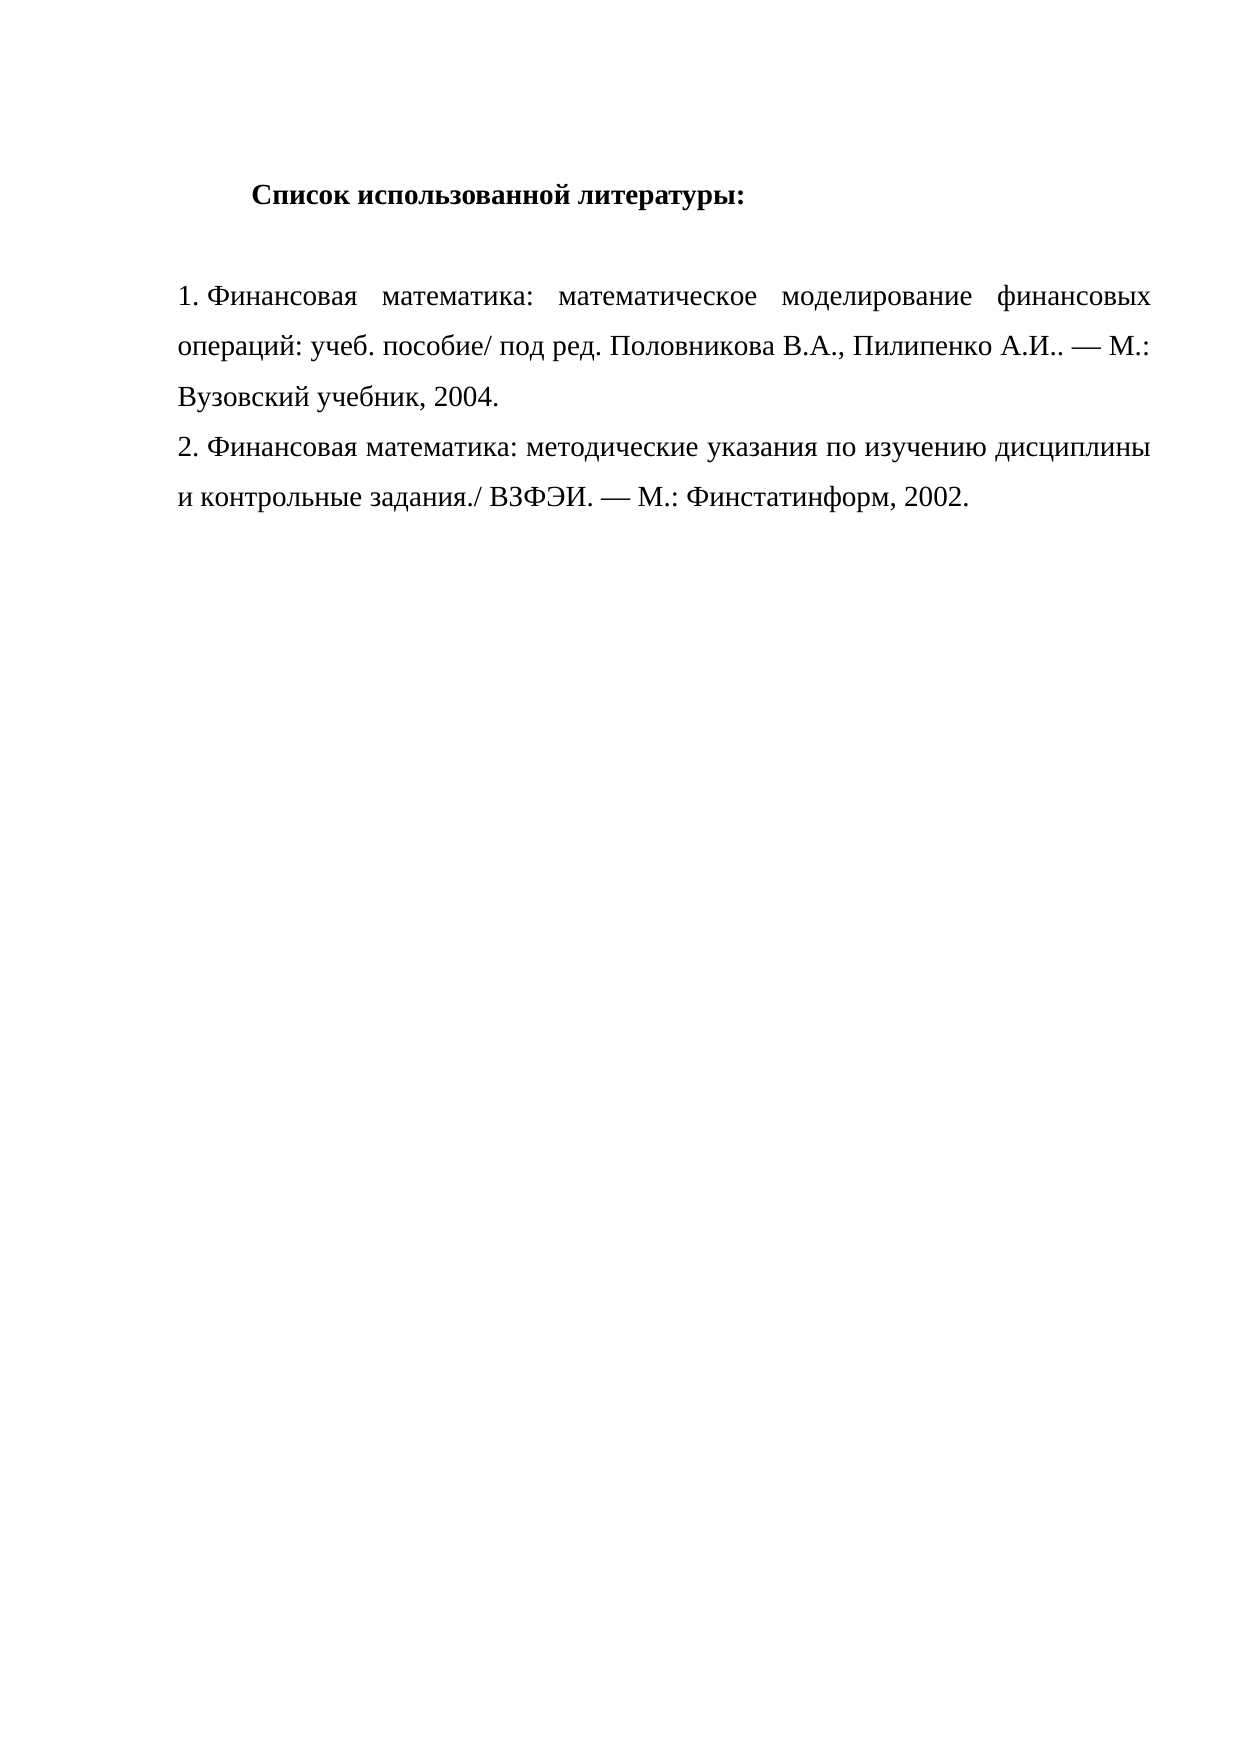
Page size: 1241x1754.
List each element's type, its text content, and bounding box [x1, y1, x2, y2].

list Финансовая математика: методические указания по изучению дисциплины и контрольные задания./ ВЗФЭИ. — М.: Финстатинформ, 2002. [177, 429, 1152, 513]
subtitle Список использованной литературы: [177, 177, 1152, 211]
list Финансовая математика: математическое моделирование финансовых операций: учеб. пособие/ под ред. Половникова В.А., Пилипенко А.И.. — М.: Вузовский учебник, 2004. [177, 278, 1152, 412]
